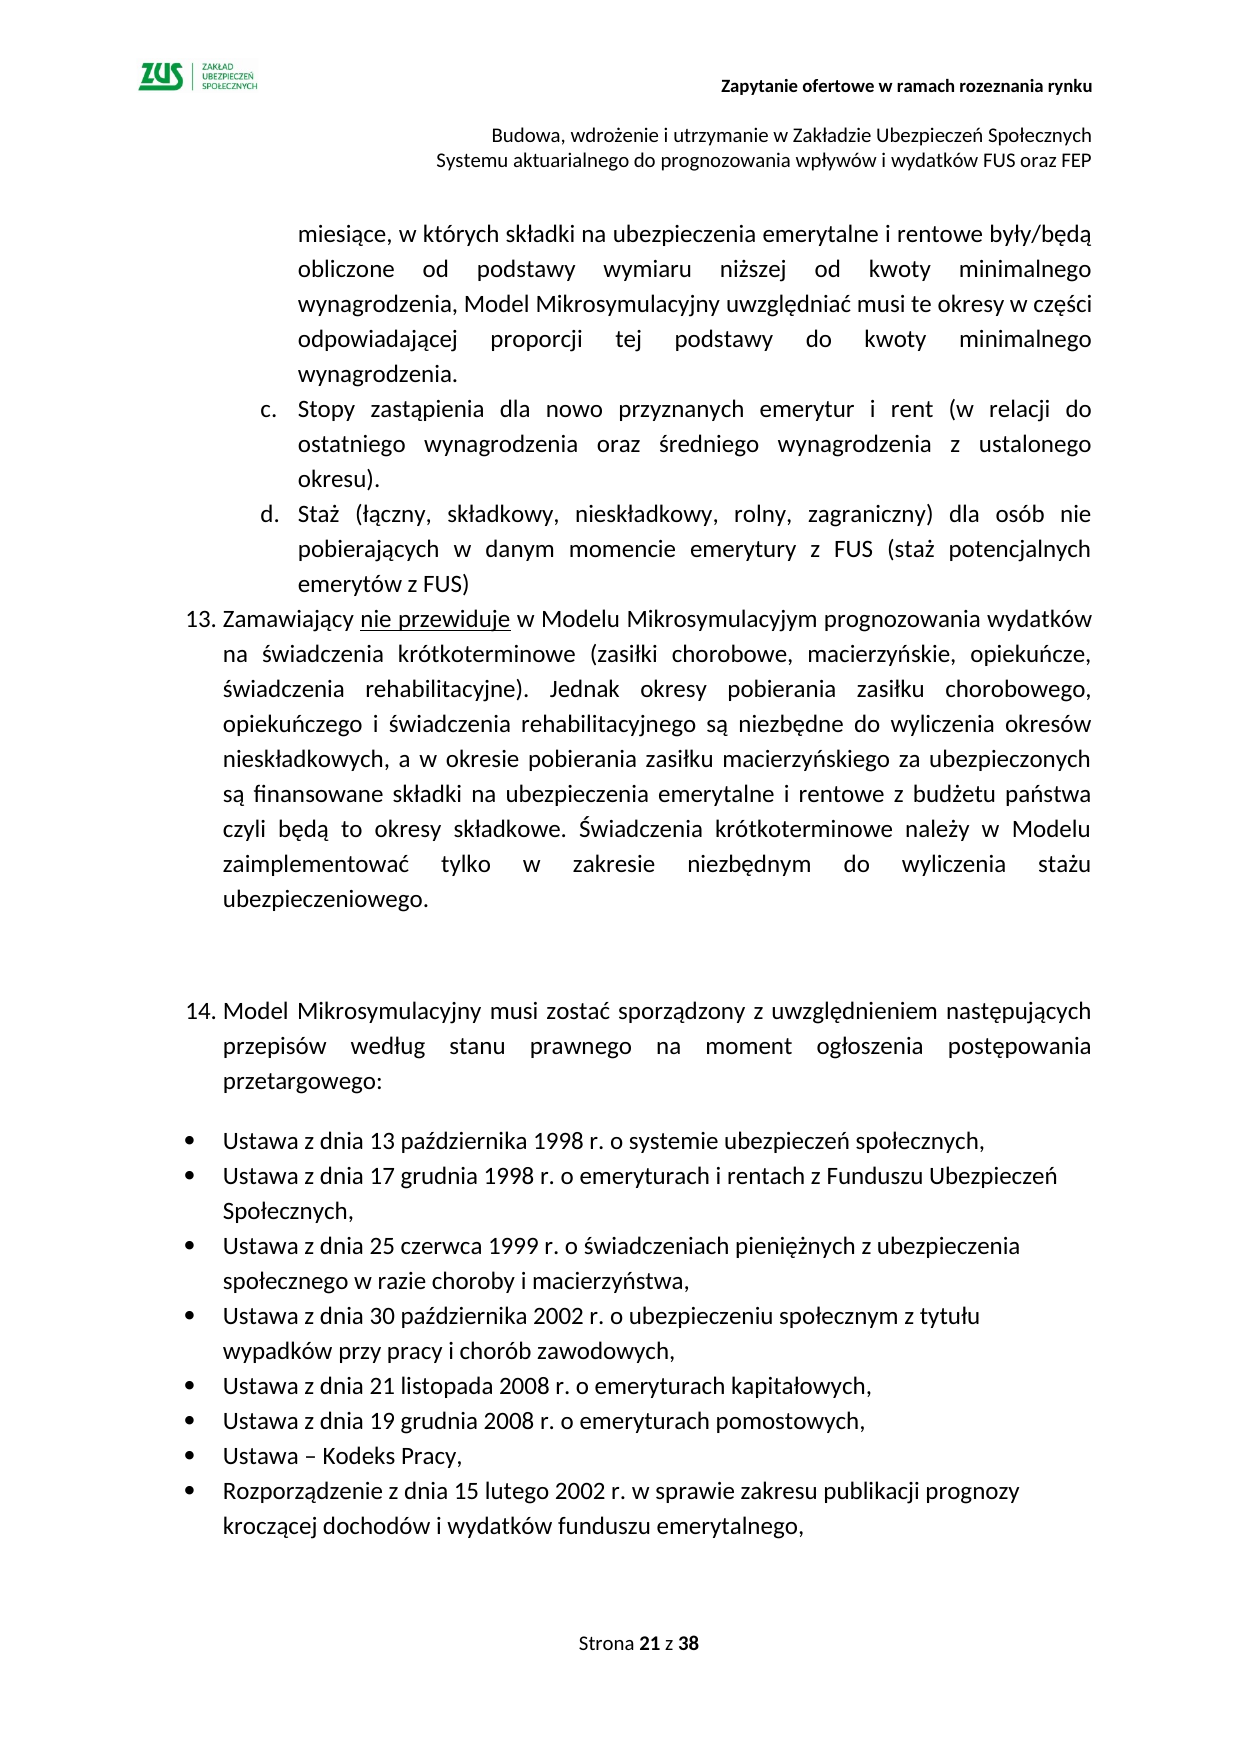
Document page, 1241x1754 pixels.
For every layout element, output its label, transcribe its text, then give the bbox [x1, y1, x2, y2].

list Rozporządzenie z dnia 15 lutego 2002 r. w sprawie zakresu publikacji prognozy kroczącej dochodów i wydatków funduszu emerytalnego, [185, 1475, 1092, 1541]
list Ustawa z dnia 30 października 2002 r. o ubezpieczeniu społecznym z tytułu wypadków przy pracy i chorób zawodowych, [185, 1300, 1092, 1366]
list Ustawa z dnia 19 grudnia 2008 r. o emeryturach pomostowych, [185, 1405, 1092, 1436]
list Stopy zastąpienia dla nowo przyznanych emerytur i rent (w relacji do ostatniego wynagrodzenia oraz średniego wynagrodzenia z ustalonego okresu). [260, 393, 1092, 494]
list Ustawa z dnia 13 października 1998 r. o systemie ubezpieczeń społecznych, [185, 1125, 1092, 1156]
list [260, 218, 1092, 389]
picture [136, 58, 259, 93]
list Zamawiający nie przewiduje w Modelu Mikrosymulacyjym prognozowania wydatków na świadczenia krótkoterminowe (zasiłki chorobowe, macierzyńskie, opiekuńcze, świadczenia rehabilitacyjne). Jednak okresy pobierania zasiłku chorobowego, opiekuńczego i świadczenia rehabilitacyjnego są niezbędne do wyliczenia okresów nieskładkowych, a w okresie pobierania zasiłku macierzyńskiego za ubezpieczonych są finansowane składki na ubezpieczenia emerytalne i rentowe z budżetu państwa czyli będą to okresy składkowe. Świadczenia krótkoterminowe należy w Modelu zaimplementować tylko w zakresie niezbędnym do wyliczenia stażu ubezpieczeniowego. [185, 603, 1092, 914]
list Model Mikrosymulacyjny musi zostać sporządzony z uwzględnieniem następujących przepisów według stanu prawnego na moment ogłoszenia postępowania przetargowego: [185, 995, 1092, 1096]
list Ustawa z dnia 17 grudnia 1998 r. o emeryturach i rentach z Funduszu Ubezpieczeń Społecznych, [185, 1160, 1092, 1226]
list Ustawa z dnia 21 listopada 2008 r. o emeryturach kapitałowych, [185, 1370, 1092, 1401]
list Ustawa – Kodeks Pracy, [185, 1440, 1092, 1471]
list Ustawa z dnia 25 czerwca 1999 r. o świadczeniach pieniężnych z ubezpieczenia społecznego w razie choroby i macierzyństwa, [185, 1230, 1092, 1296]
list Staż (łączny, składkowy, nieskładkowy, rolny, zagraniczny) dla osób nie pobierających w danym momencie emerytury z FUS (staż potencjalnych emerytów z FUS) [260, 498, 1092, 599]
